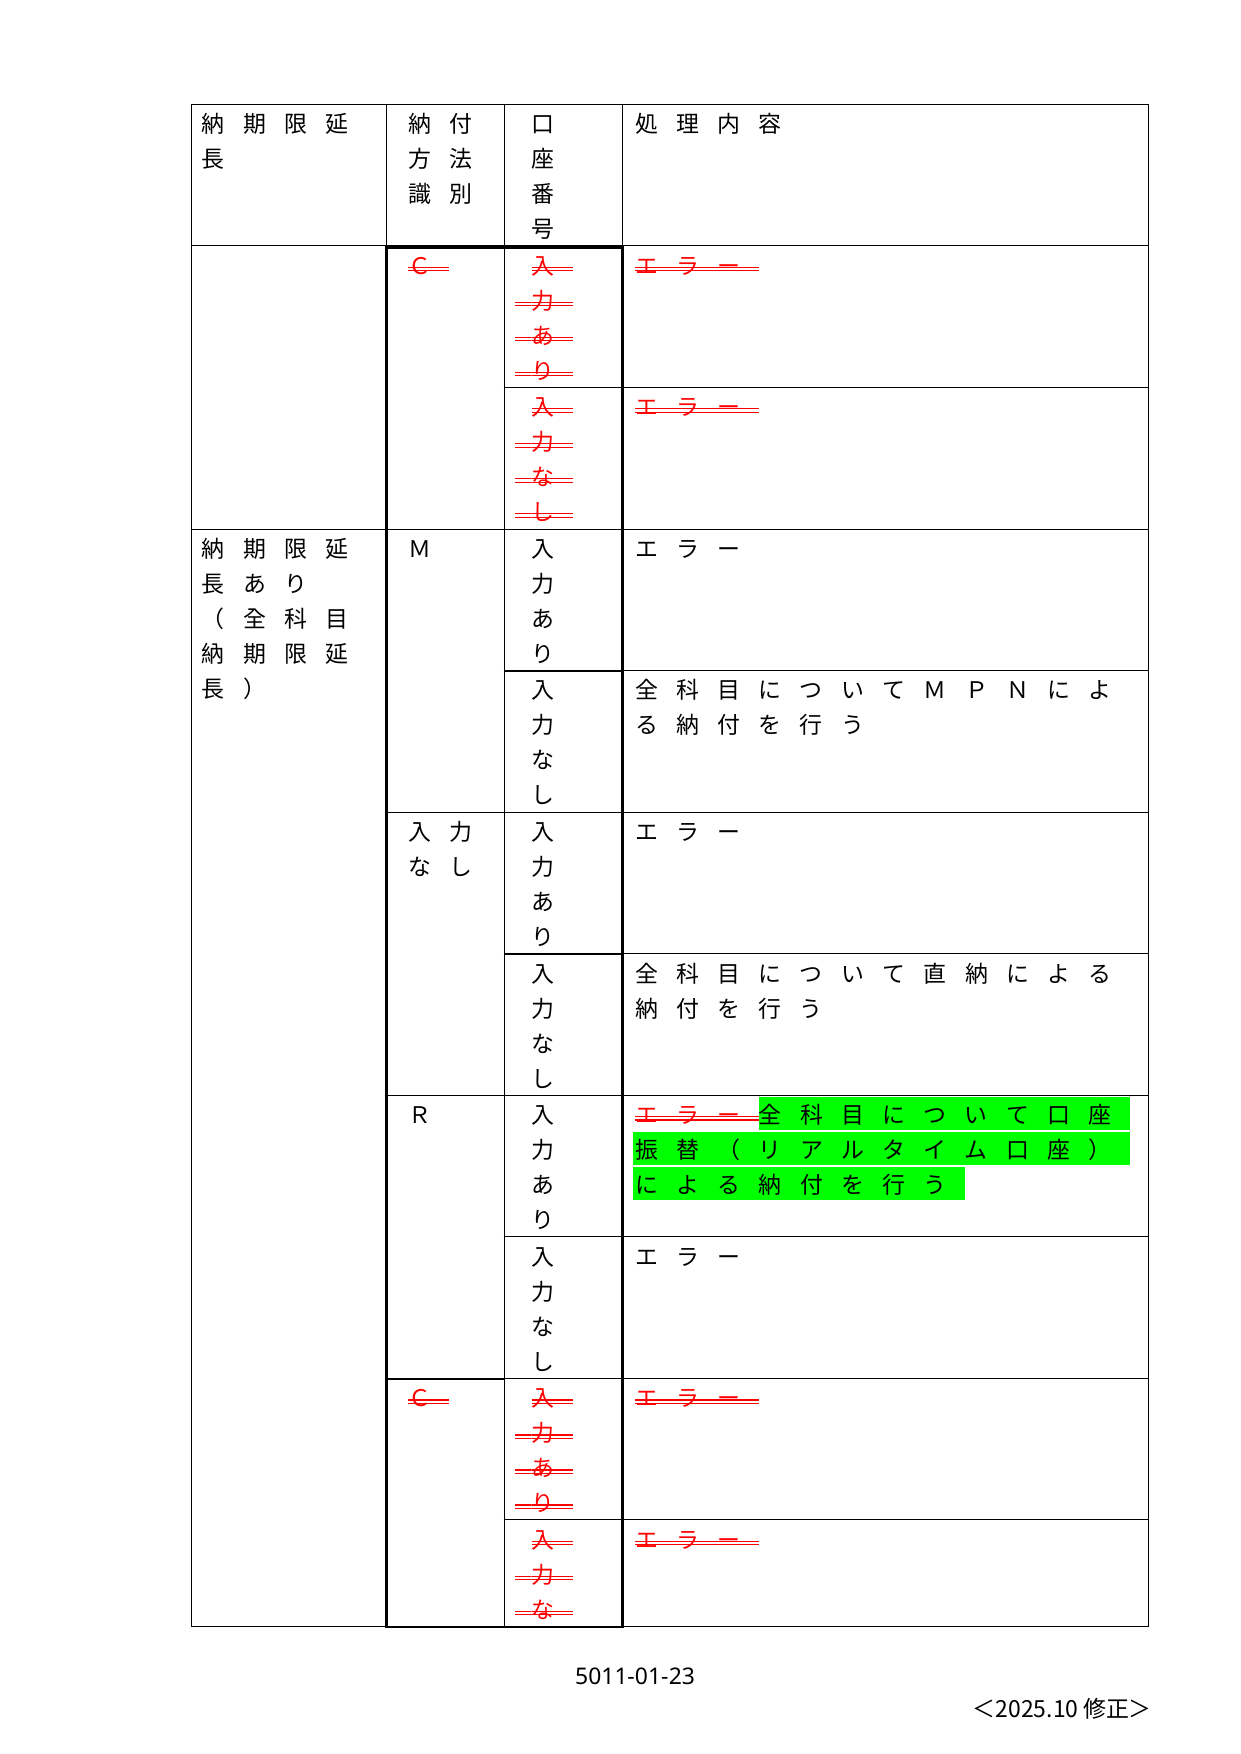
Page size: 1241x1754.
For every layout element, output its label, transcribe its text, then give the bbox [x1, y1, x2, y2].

table_cell エラー [624, 388, 1148, 528]
table_cell 入力なし [505, 388, 621, 528]
table_header 処理内容 [623, 105, 1148, 245]
table_cell エラー [624, 1379, 1148, 1519]
table_cell 入力なし [505, 955, 621, 1095]
table_cell エラー [624, 530, 1148, 670]
table_cell エラー [624, 1237, 1148, 1378]
table_cell エラー全科目について口座振替（リアルタイム口座）による納付を行う [624, 1096, 1148, 1236]
table_cell 全科目について直納による納付を行う [624, 954, 1148, 1095]
table_cell Ｃ [388, 249, 504, 528]
table_cell 入力あり [505, 1379, 621, 1519]
table_cell 入力なし [388, 813, 504, 1095]
table_header 口座番号 [505, 105, 622, 245]
table_cell エラー [624, 813, 1148, 953]
table_cell 入力なし [505, 1237, 621, 1378]
table_cell エラー [624, 1520, 1148, 1626]
table_cell エラー [624, 246, 1148, 387]
table_cell 入力あり [505, 530, 621, 670]
table_header 納付方法識別 [387, 105, 504, 245]
table_cell Ｒ [388, 1096, 504, 1378]
table_header 納期限延長 [192, 105, 386, 245]
table_cell Ｍ [388, 530, 504, 812]
table_cell 入力あり [505, 1096, 621, 1236]
table_cell 全科目についてＭＰＮによる納付を行う [624, 671, 1148, 812]
table_cell 入力あり [505, 249, 621, 387]
table_cell Ｃ [388, 1380, 504, 1626]
table_cell 納期限延長あり （全科目納期限延長） [192, 530, 385, 1626]
table_cell 入力なし [505, 672, 621, 812]
table_cell 入力なし [505, 1520, 621, 1626]
table_cell 入力あり [505, 813, 621, 953]
